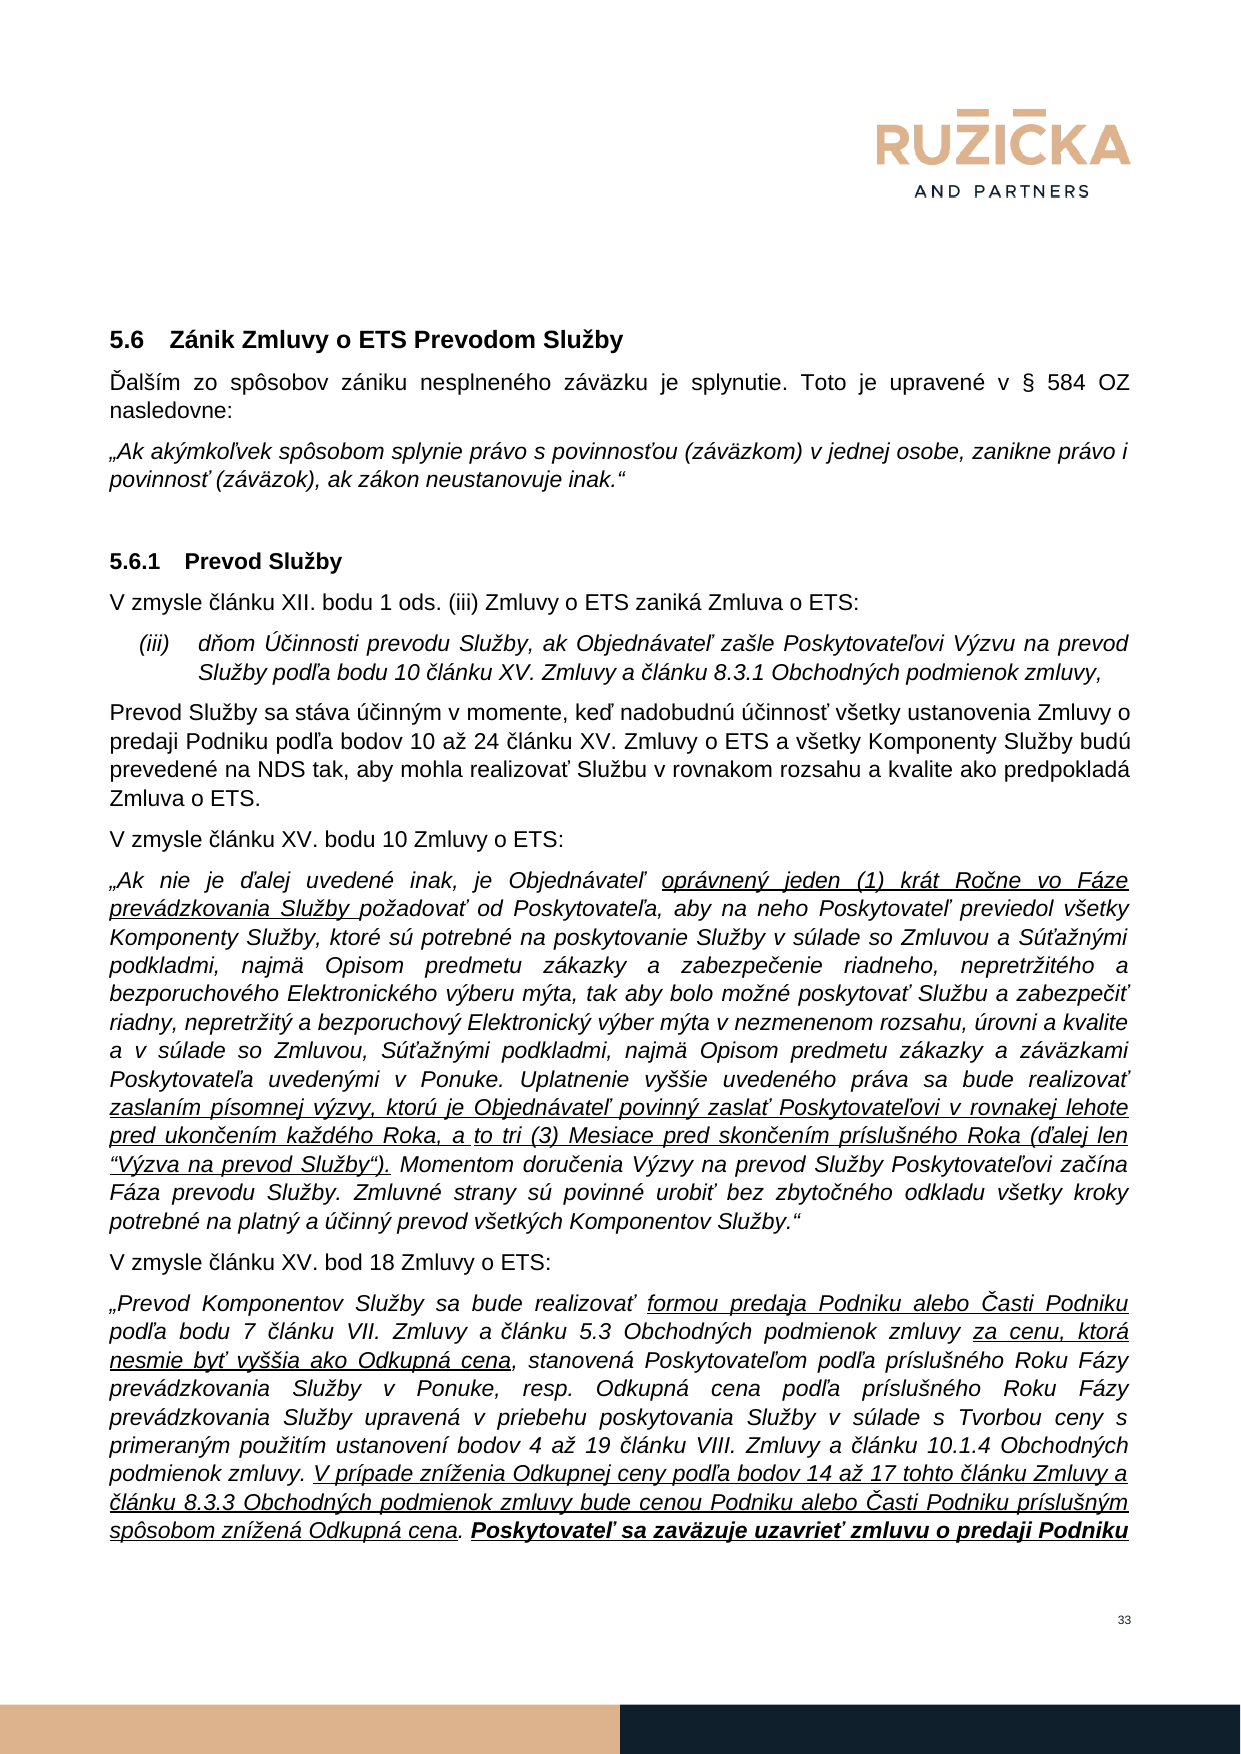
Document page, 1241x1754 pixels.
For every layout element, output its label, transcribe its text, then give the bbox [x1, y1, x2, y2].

text V zmysle článku XII. bodu 1 ods. (iii) Zmluvy o ETS zaniká Zmluva o ETS: [109, 589, 1131, 615]
text „Ak akýmkoľvek spôsobom splynie právo s povinnosťou (záväzkom) v jednej osobe, zanikne právo i povinnosť (záväzok), ak zákon neustanovuje inak.“ [109, 438, 1131, 493]
text Prevod Služby sa stáva účinným v momente, keď nadobudnú účinnosť všetky ustanovenia Zmluvy o predaji Podniku podľa bodov 10 až 24 článku XV. Zmluvy o ETS a všetky Komponenty Služby budú prevedené na NDS tak, aby mohla realizovať Službu v rovnakom rozsahu a kvalite ako predpokladá Zmluva o ETS. [109, 699, 1131, 811]
subtitle Zánik Zmluvy o ETS Prevodom Služby [109, 325, 1131, 354]
subtitle Prevod Služby [109, 548, 1131, 574]
text V zmysle článku XV. bodu 10 Zmluvy o ETS: [109, 826, 1131, 852]
text Ďalším zo spôsobov zániku nesplneného záväzku je splynutie. Toto je upravené v § 584 OZ nasledovne: [109, 368, 1131, 423]
text „Ak nie je ďalej uvedené inak, je Objednávateľ oprávnený jeden (1) krát Ročne vo Fáze prevádzkovania Služby požadovať od Poskytovateľa, aby na neho Poskytovateľ previedol všetky Komponenty Služby, ktoré sú potrebné na poskytovanie Služby v súlade so Zmluvou a Súťažnými podkladmi, najmä Opisom predmetu zákazky a zabezpečenie riadneho, nepretržitého a bezporuchového Elektronického výberu mýta, tak aby bolo možné poskytovať Službu a zabezpečiť riadny, nepretržitý a bezporuchový Elektronický výber mýta v nezmenenom rozsahu, úrovni a kvalite a v súlade so Zmluvou, Súťažnými podkladmi, najmä Opisom predmetu zákazky a záväzkami Poskytovateľa uvedenými v Ponuke. Uplatnenie vyššie uvedeného práva sa bude realizovať zaslaním písomnej výzvy, ktorú je Objednávateľ povinný zaslať Poskytovateľovi v rovnakej lehote pred ukončením každého Roka, a to tri (3) Mesiace pred skončením príslušného Roka (ďalej len “Výzva na prevod Služby“). Momentom doručenia Výzvy na prevod Služby Poskytovateľovi začína Fáza prevodu Služby. Zmluvné strany sú povinné urobiť bez zbytočného odkladu všetky kroky potrebné na platný a účinný prevod všetkých Komponentov Služby.“ [109, 867, 1131, 1234]
list dňom Účinnosti prevodu Služby, ak Objednávateľ zašle Poskytovateľovi Výzvu na prevod Služby podľa bodu 10 článku XV. Zmluvy a článku 8.3.1 Obchodných podmienok zmluvy, [139, 630, 1131, 685]
picture [877, 109, 1131, 198]
text V zmysle článku XV. bod 18 Zmluvy o ETS: [109, 1249, 1131, 1275]
